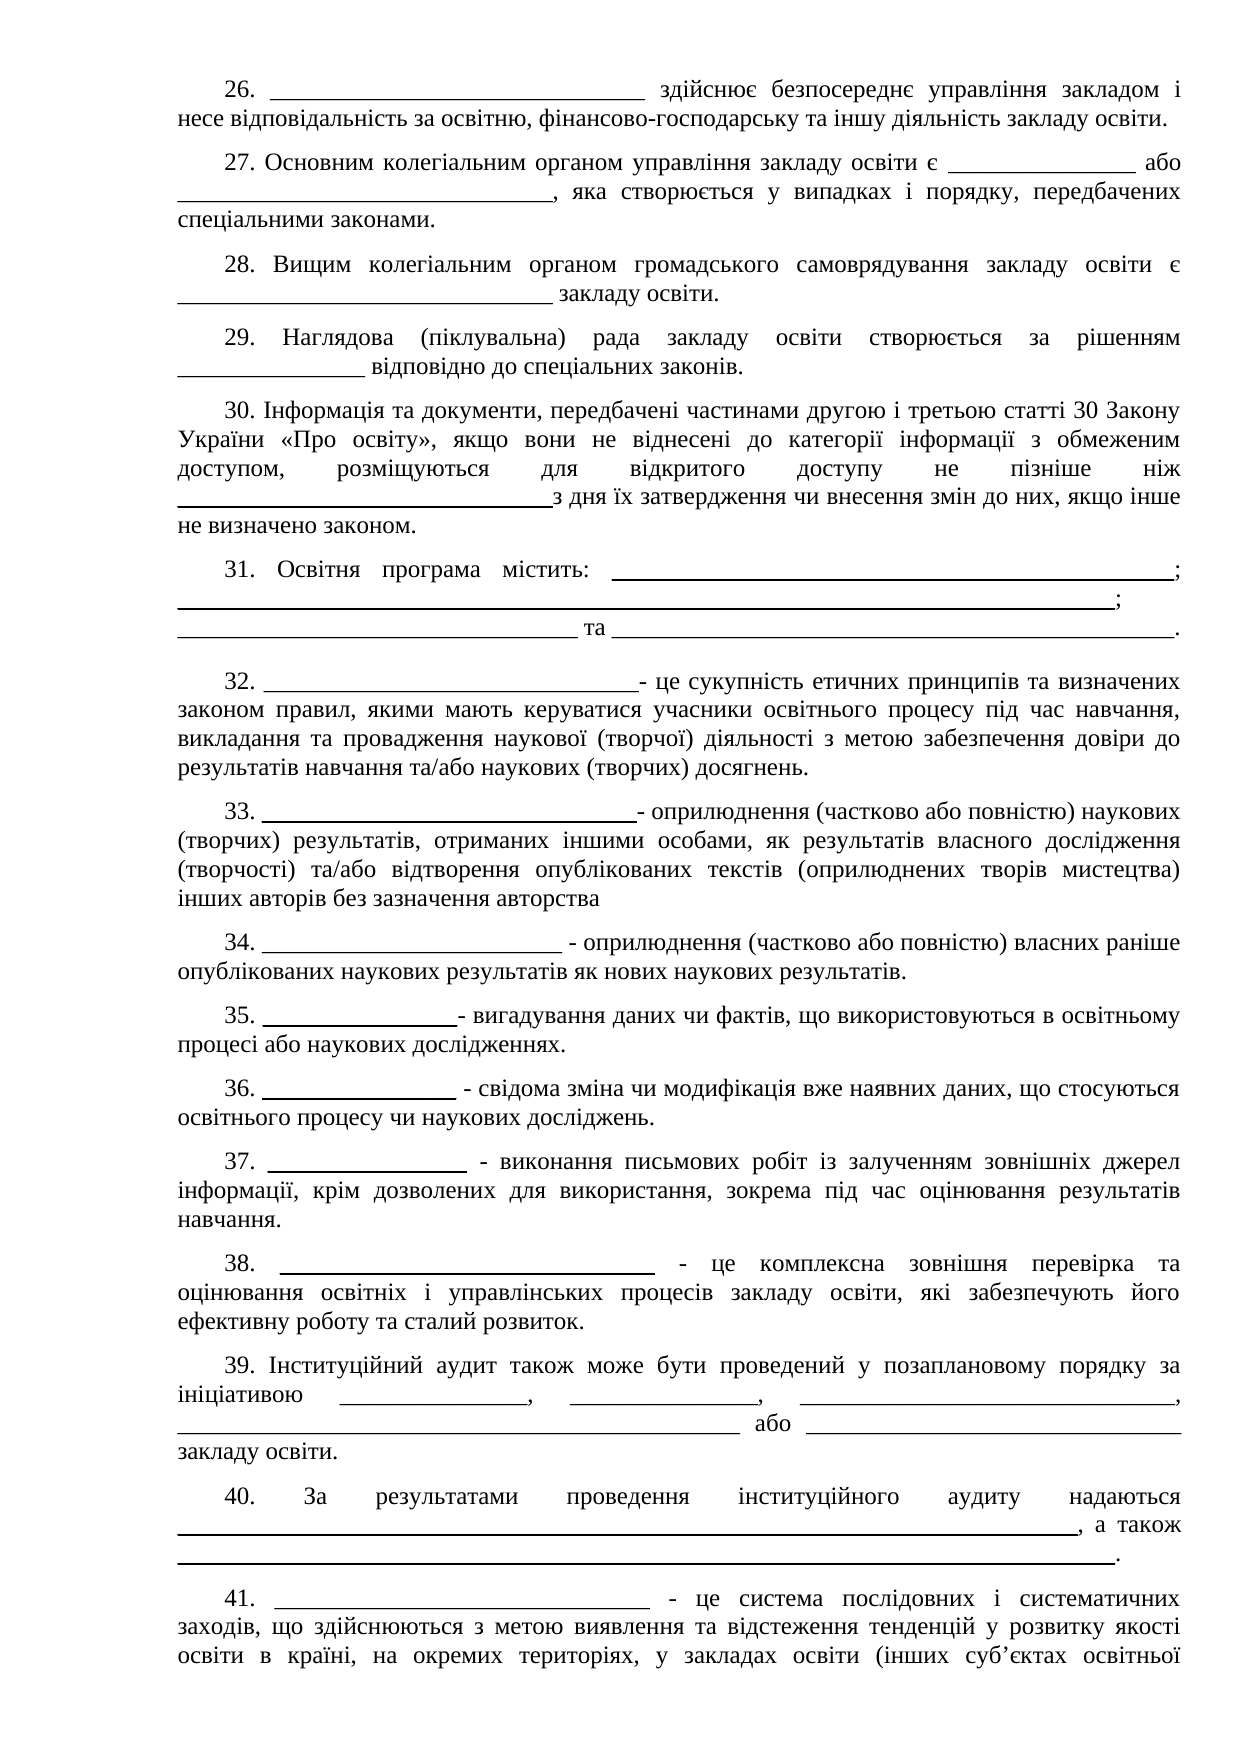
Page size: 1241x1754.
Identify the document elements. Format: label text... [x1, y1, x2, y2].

text 39. Інституційний аудит також може бути проведений у позаплановому порядку за ініціативою _______________, _______________, ______________________________, _____________________________________________ або ______________________________ закладу освіти. [177, 1350, 1181, 1465]
text 37. _______________ - виконання письмових робіт із залученням зовнішніх джерел інформації, крім дозволених для використання, зокрема під час оцінювання результатів навчання. [177, 1146, 1181, 1233]
text 36. _____________ __ - свідома зміна чи модифікація вже наявних даних, що стосуються освітнього процесу чи наукових досліджень. [177, 1073, 1181, 1131]
text 35. ________ _______- вигадування даних чи фактів, що використовуються в освітньому процесі або наукових дослідженнях. [177, 1000, 1181, 1058]
text 32. ______________________________- це сукупність етичних принципів та визначених законом правил, якими мають керуватися учасники освітнього процесу під час навчання, викладання та провадження наукової (творчої) діяльності з метою забезпечення довіри до результатів навчання та/або наукових (творчих) досягнень. [177, 666, 1181, 781]
text 38. ______________________________ - це комплексна зовнішня перевірка та оцінювання освітніх і управлінських процесів закладу освіти, які забезпечують його ефективну роботу та сталий розвиток. [177, 1248, 1181, 1334]
text 27. Основним колегіальним органом управління закладу освіти є _______________ або ______________________________, яка створюється у випадках і порядку, передбачених спеціальними законами. [177, 147, 1181, 233]
text 31. Освітня програма містить: _____________________________________________; ___________________________________________________________________________; ________________________________ та _____________________________________________. [177, 554, 1181, 641]
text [177, 1583, 1181, 1669]
text 34. ________________________ - оприлюднення (частково або повністю) власних раніше опублікованих наукових результатів як нових наукових результатів. [177, 927, 1181, 984]
text 28. Вищим колегіальним органом громадського самоврядування закладу освіти є ______________________________ закладу освіти. [177, 249, 1181, 306]
text 33. ______________________________- оприлюднення (частково або повністю) наукових (творчих) результатів, отриманих іншими особами, як результатів власного дослідження (творчості) та/або відтворення опублікованих текстів (оприлюднених творів мистецтва) інших авторів без зазначення авторства [177, 796, 1181, 911]
text 29. Наглядова (піклувальна) рада закладу освіти створюється за рішенням _______________ відповідно до спеціальних законів. [177, 322, 1181, 379]
text 26. ______________________________ здійснює безпосереднє управління закладом і несе відповідальність за освітню, фінансово-господарську та іншу діяльність закладу освіти. [177, 74, 1181, 131]
text 30. Інформація та документи, передбачені частинами другою і третьою статті 30 Закону України «Про освіту», якщо вони не віднесені до категорії інформації з обмеженим доступом, розміщуються для відкритого доступу не пізніше ніж ______________________________з дня їх затвердження чи внесення змін до них, якщо інше не визначено законом. [177, 395, 1181, 539]
text 40. За результатами проведення інституційного аудиту надаються ________________________________________________________________________, а також ___________________________________________________________________________. [177, 1481, 1181, 1567]
